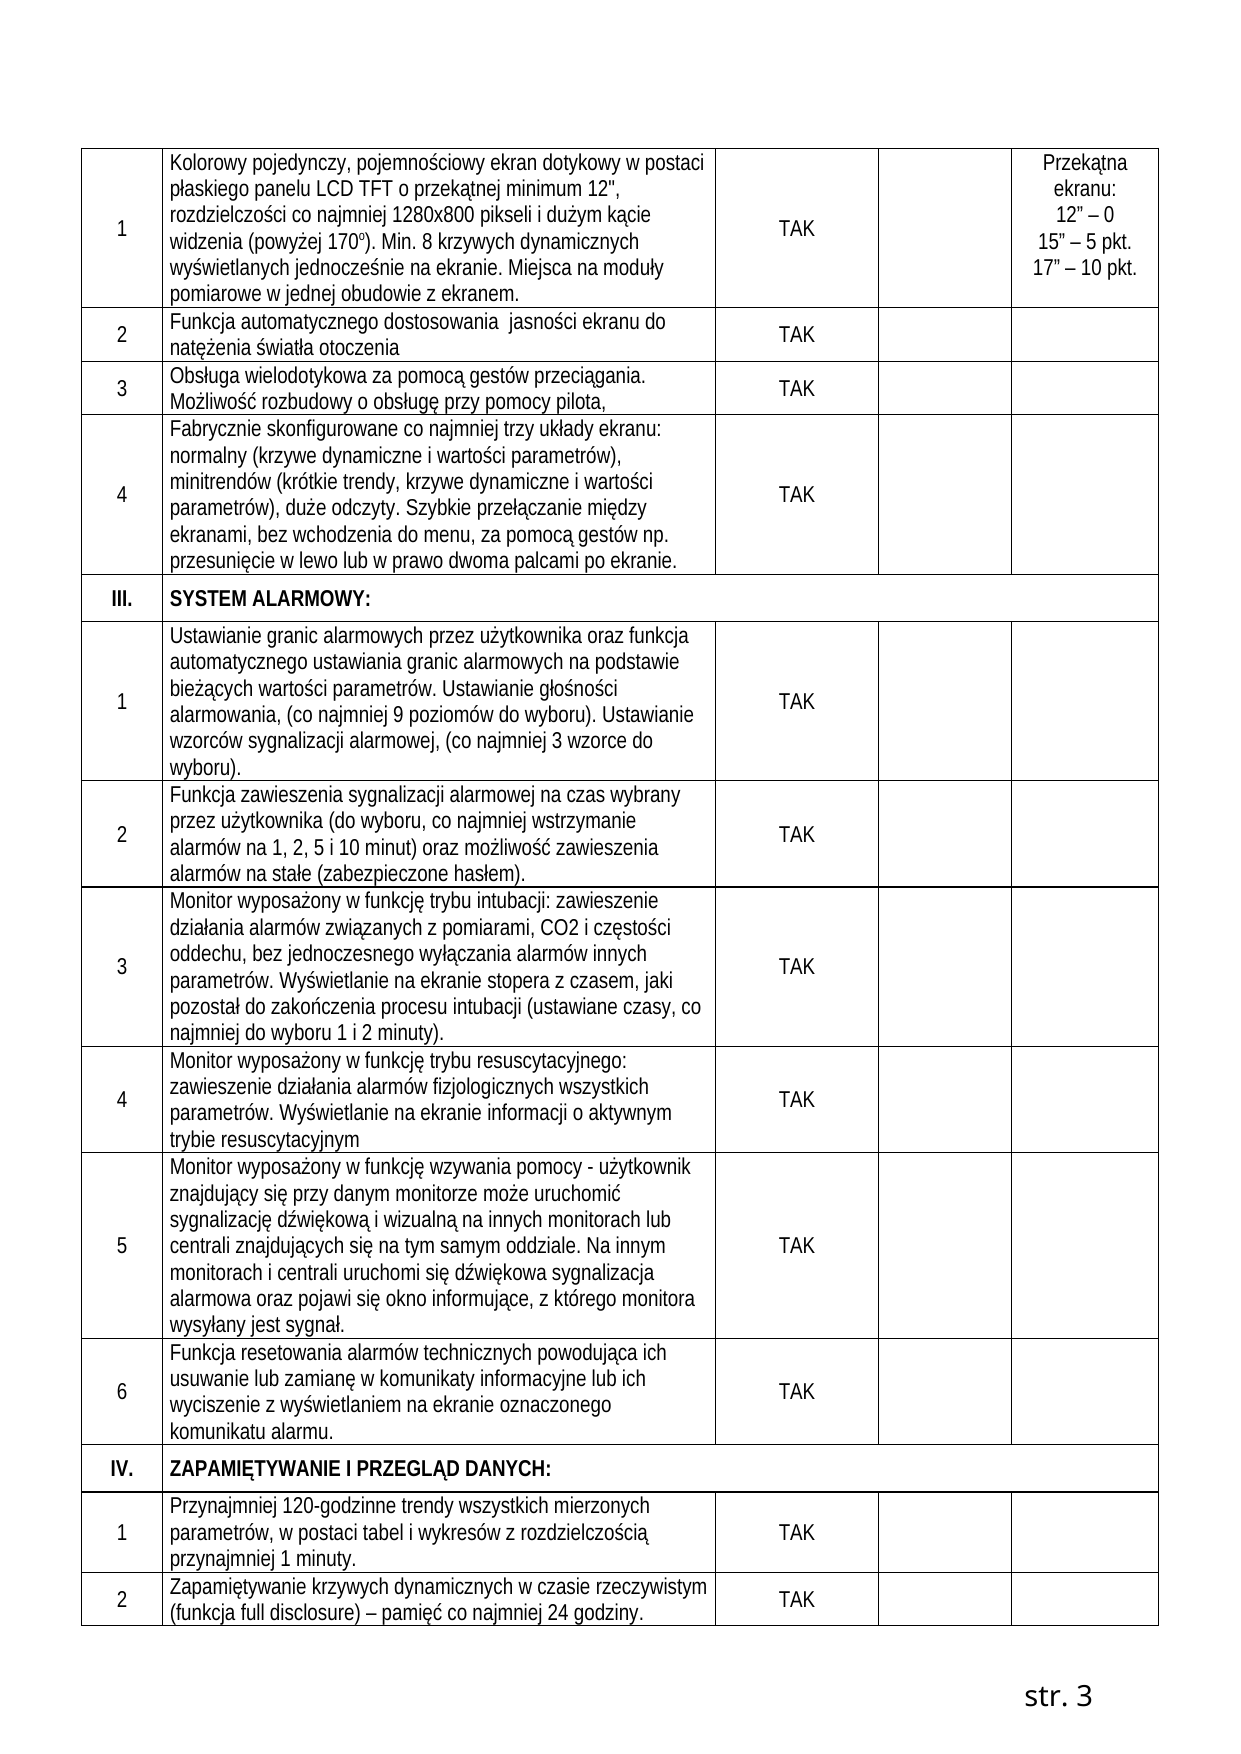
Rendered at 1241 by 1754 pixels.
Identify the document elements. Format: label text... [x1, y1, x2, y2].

table_cell [1012, 1573, 1158, 1625]
table_cell [879, 308, 1011, 361]
table_cell [879, 149, 1011, 307]
table_cell 3 [82, 362, 162, 414]
table_cell [1012, 1047, 1158, 1152]
table_cell 3 [82, 888, 162, 1046]
table_cell Przekątna ekranu: 12” – 0 15” – 5 pkt. 17” – 10 pkt. [1012, 149, 1158, 307]
table_cell 5 [82, 1153, 162, 1338]
table_cell [1012, 1339, 1158, 1444]
table_cell [879, 415, 1011, 573]
table_cell [879, 1573, 1011, 1625]
table_cell TAK [716, 1047, 878, 1152]
table_cell Zapamiętywanie krzywych dynamicznych w czasie rzeczywistym (funkcja full disclosure) – pamięć co najmniej 24 godziny. [163, 1573, 715, 1625]
table_cell [1012, 308, 1158, 361]
table_cell TAK [716, 1493, 878, 1572]
table_cell 2 [82, 308, 162, 361]
table_cell TAK [716, 1153, 878, 1338]
table_cell TAK [716, 888, 878, 1046]
table_cell [1012, 415, 1158, 573]
table_cell [879, 362, 1011, 414]
table_cell TAK [716, 149, 878, 307]
table_cell [1012, 1153, 1158, 1338]
table_cell III. [82, 575, 162, 621]
table_cell [879, 1153, 1011, 1338]
table_cell 2 [82, 781, 162, 886]
table_cell [1012, 781, 1158, 886]
table_cell TAK [716, 308, 878, 361]
table_cell [879, 622, 1011, 780]
table_cell [879, 1047, 1011, 1152]
table_cell [1012, 362, 1158, 414]
table_cell TAK [716, 1339, 878, 1444]
table_cell 1 [82, 149, 162, 307]
table_cell TAK [716, 415, 878, 573]
table_cell TAK [716, 781, 878, 886]
table_cell [1012, 622, 1158, 780]
table_cell Funkcja zawieszenia sygnalizacji alarmowej na czas wybrany przez użytkownika (do wyboru, co najmniej wstrzymanie alarmów na 1, 2, 5 i 10 minut) oraz możliwość zawieszenia alarmów na stałe (zabezpieczone hasłem). [163, 781, 715, 886]
table_cell 6 [82, 1339, 162, 1444]
table_cell SYSTEM ALARMOWY: [163, 575, 1158, 621]
table_cell [879, 1339, 1011, 1444]
table_cell [879, 888, 1011, 1046]
table_cell TAK [716, 1573, 878, 1625]
table_cell 2 [82, 1573, 162, 1625]
table_cell Monitor wyposażony w funkcję wzywania pomocy - użytkownik znajdujący się przy danym monitorze może uruchomić sygnalizację dźwiękową i wizualną na innych monitorach lub centrali znajdujących się na tym samym oddziale. Na innym monitorach i centrali uruchomi się dźwiękowa sygnalizacja alarmowa oraz pojawi się okno informujące, z którego monitora wysyłany jest sygnał. [163, 1153, 715, 1338]
table_cell Funkcja resetowania alarmów technicznych powodująca ich usuwanie lub zamianę w komunikaty informacyjne lub ich wyciszenie z wyświetlaniem na ekranie oznaczonego komunikatu alarmu. [163, 1339, 715, 1444]
table_cell TAK [716, 362, 878, 414]
table_cell Obsługa wielodotykowa za pomocą gestów przeciągania. Możliwość rozbudowy o obsługę przy pomocy pilota, [163, 362, 715, 414]
table_cell [879, 1493, 1011, 1572]
table_cell [1012, 888, 1158, 1046]
table_cell 1 [82, 1493, 162, 1572]
table_cell Kolorowy pojedynczy, pojemnościowy ekran dotykowy w postaci płaskiego panelu LCD TFT o przekątnej minimum 12", rozdzielczości co najmniej 1280x800 pikseli i dużym kącie widzenia (powyżej 170o). Min. 8 krzywych dynamicznych wyświetlanych jednocześnie na ekranie. Miejsca na moduły pomiarowe w jednej obudowie z ekranem. [163, 149, 715, 307]
table_cell Funkcja automatycznego dostosowania jasności ekranu do natężenia światła otoczenia [163, 308, 715, 361]
table_cell 4 [82, 415, 162, 573]
table_cell Monitor wyposażony w funkcję trybu resuscytacyjnego: zawieszenie działania alarmów fizjologicznych wszystkich parametrów. Wyświetlanie na ekranie informacji o aktywnym trybie resuscytacyjnym [163, 1047, 715, 1152]
table_cell Przynajmniej 120-godzinne trendy wszystkich mierzonych parametrów, w postaci tabel i wykresów z rozdzielczością przynajmniej 1 minuty. [163, 1493, 715, 1572]
table_cell 1 [82, 622, 162, 780]
table_cell Monitor wyposażony w funkcję trybu intubacji: zawieszenie działania alarmów związanych z pomiarami, CO2 i częstości oddechu, bez jednoczesnego wyłączania alarmów innych parametrów. Wyświetlanie na ekranie stopera z czasem, jaki pozostał do zakończenia procesu intubacji (ustawiane czasy, co najmniej do wyboru 1 i 2 minuty). [163, 888, 715, 1046]
table_cell Fabrycznie skonfigurowane co najmniej trzy układy ekranu: normalny (krzywe dynamiczne i wartości parametrów), minitrendów (krótkie trendy, krzywe dynamiczne i wartości parametrów), duże odczyty. Szybkie przełączanie między ekranami, bez wchodzenia do menu, za pomocą gestów np. przesunięcie w lewo lub w prawo dwoma palcami po ekranie. [163, 415, 715, 573]
table_cell IV. [82, 1445, 162, 1491]
table_cell TAK [716, 622, 878, 780]
table_cell [879, 781, 1011, 886]
table_cell ZAPAMIĘTYWANIE I PRZEGLĄD DANYCH: [163, 1445, 1158, 1491]
table_cell [1012, 1493, 1158, 1572]
table_cell 4 [82, 1047, 162, 1152]
table_cell Ustawianie granic alarmowych przez użytkownika oraz funkcja automatycznego ustawiania granic alarmowych na podstawie bieżących wartości parametrów. Ustawianie głośności alarmowania, (co najmniej 9 poziomów do wyboru). Ustawianie wzorców sygnalizacji alarmowej, (co najmniej 3 wzorce do wyboru). [163, 622, 715, 780]
